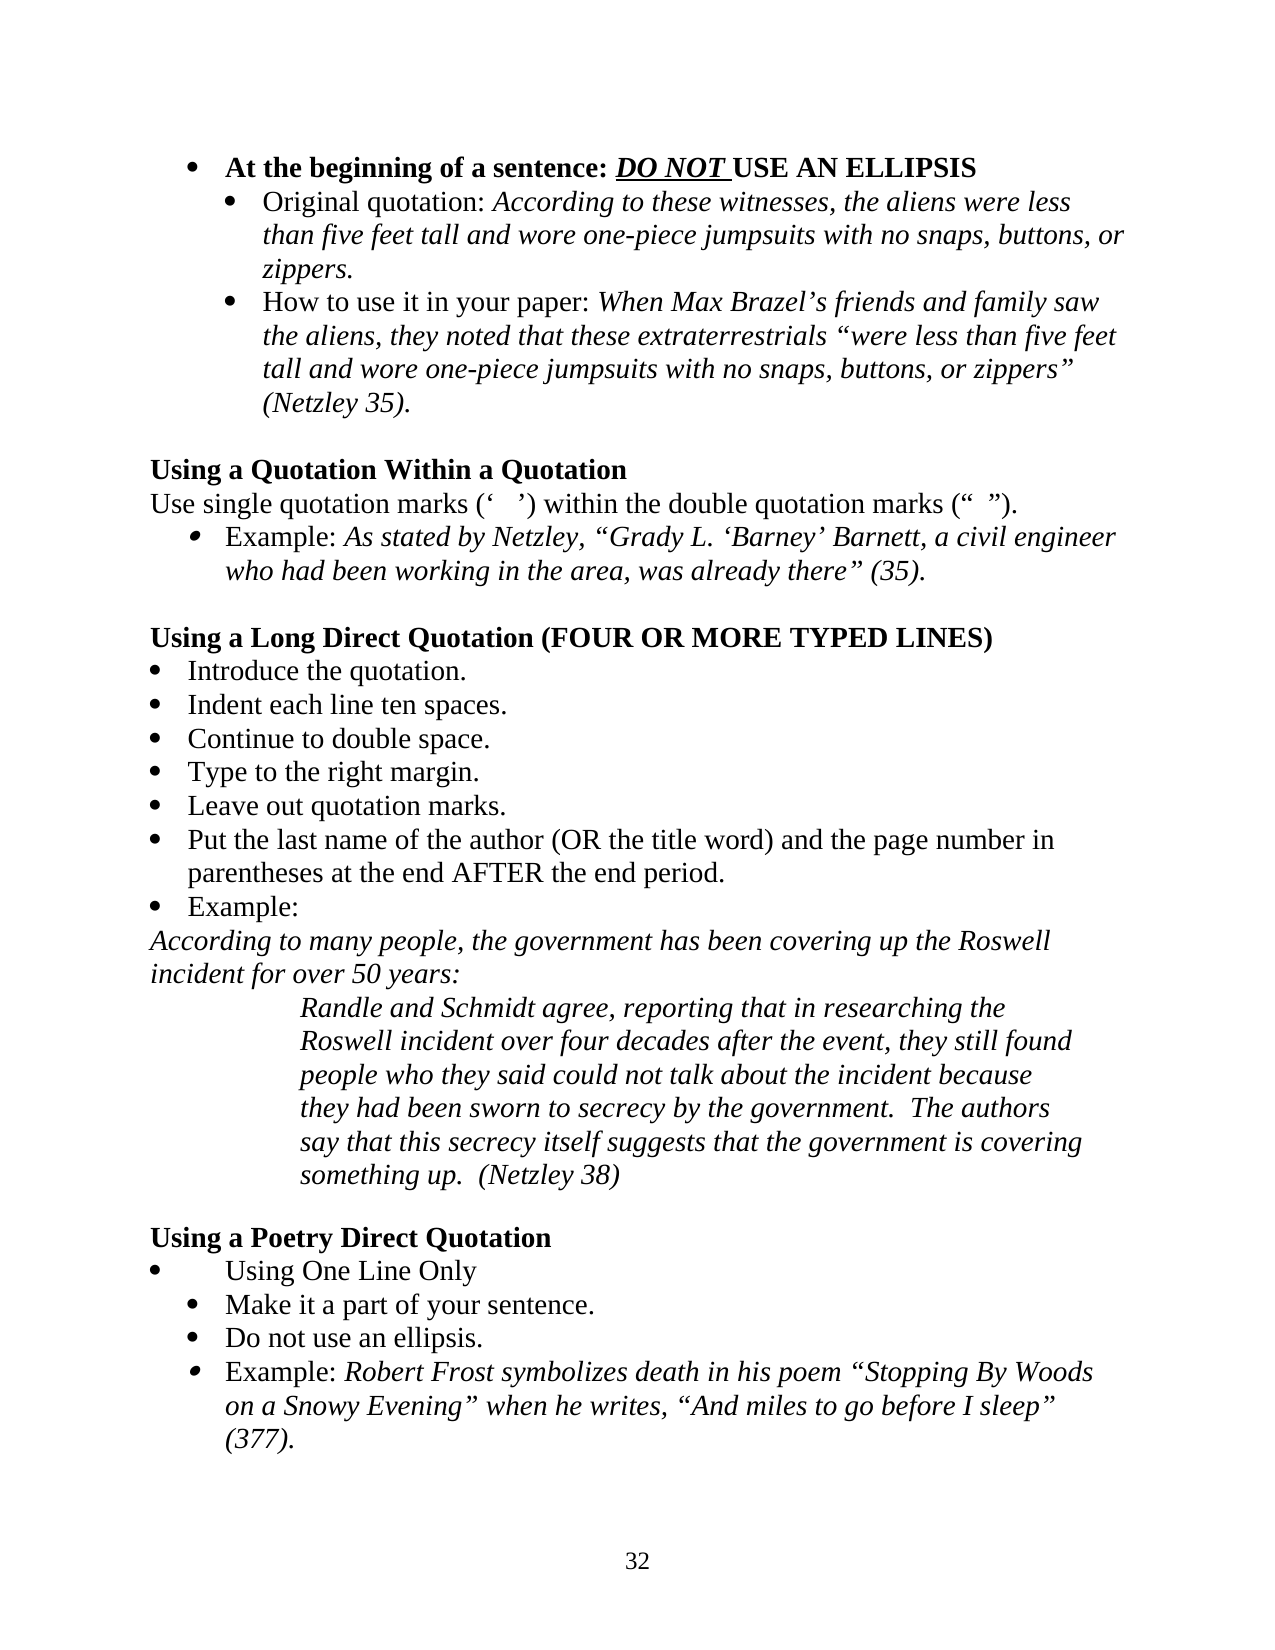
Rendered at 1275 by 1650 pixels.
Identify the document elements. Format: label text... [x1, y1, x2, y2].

list Indent each line ten spaces. [150, 687, 1125, 721]
list Original quotation: According to these witnesses, the aliens were less than five feet tall and wore one-piece jumpsuits with no snaps, buttons, or zippers. [225, 184, 1125, 284]
text people who they said could not talk about the incident because [150, 1057, 1125, 1090]
text they had been sworn to secrecy by the government. The authors [150, 1090, 1125, 1124]
list Put the last name of the author (OR the title word) and the page number in parentheses at the end AFTER the end period. [150, 822, 1125, 889]
list Using One Line Only [150, 1253, 1125, 1287]
text According to many people, the government has been covering up the Roswell incident for over 50 years: [150, 923, 1125, 990]
list Example: As stated by Netzley, “Grady L. ‘Barney’ Barnett, a civil engineer who had been working in the area, was already there” (35). [187, 519, 1125, 586]
list Leave out quotation marks. [150, 788, 1125, 822]
text something up. (Netzley 38) [150, 1157, 1125, 1191]
text Randle and Schmidt agree, reporting that in researching the [150, 990, 1125, 1023]
text Use single quotation marks (‘ ’) within the double quotation marks (“ ”). [150, 486, 1125, 519]
list Example: Robert Frost symbolizes death in his poem “Stopping By Woods on a Snowy Evening” when he writes, “And miles to go before I sleep” (377). [187, 1354, 1125, 1455]
text Roswell incident over four decades after the event, they still found [150, 1023, 1125, 1057]
list Example: [150, 889, 1125, 923]
list Introduce the quotation. [150, 653, 1125, 687]
list At the beginning of a sentence: DO NOT USE AN ELLIPSIS [187, 150, 1125, 184]
text Using a Quotation Within a Quotation [150, 452, 1125, 486]
list Make it a part of your sentence. [187, 1287, 1125, 1321]
list How to use it in your paper: When Max Brazel’s friends and family saw the aliens, they noted that these extraterrestrials “were less than five feet tall and wore one-piece jumpsuits with no snaps, buttons, or zippers” (Netzley 35). [225, 284, 1125, 419]
list Type to the right margin. [150, 754, 1125, 788]
text Using a Long Direct Quotation (FOUR OR MORE TYPED LINES) [150, 620, 1125, 653]
text say that this secrecy itself suggests that the government is covering [150, 1124, 1125, 1157]
list Continue to double space. [150, 721, 1125, 754]
text Using a Poetry Direct Quotation [150, 1220, 1125, 1253]
list Do not use an ellipsis. [187, 1321, 1125, 1354]
